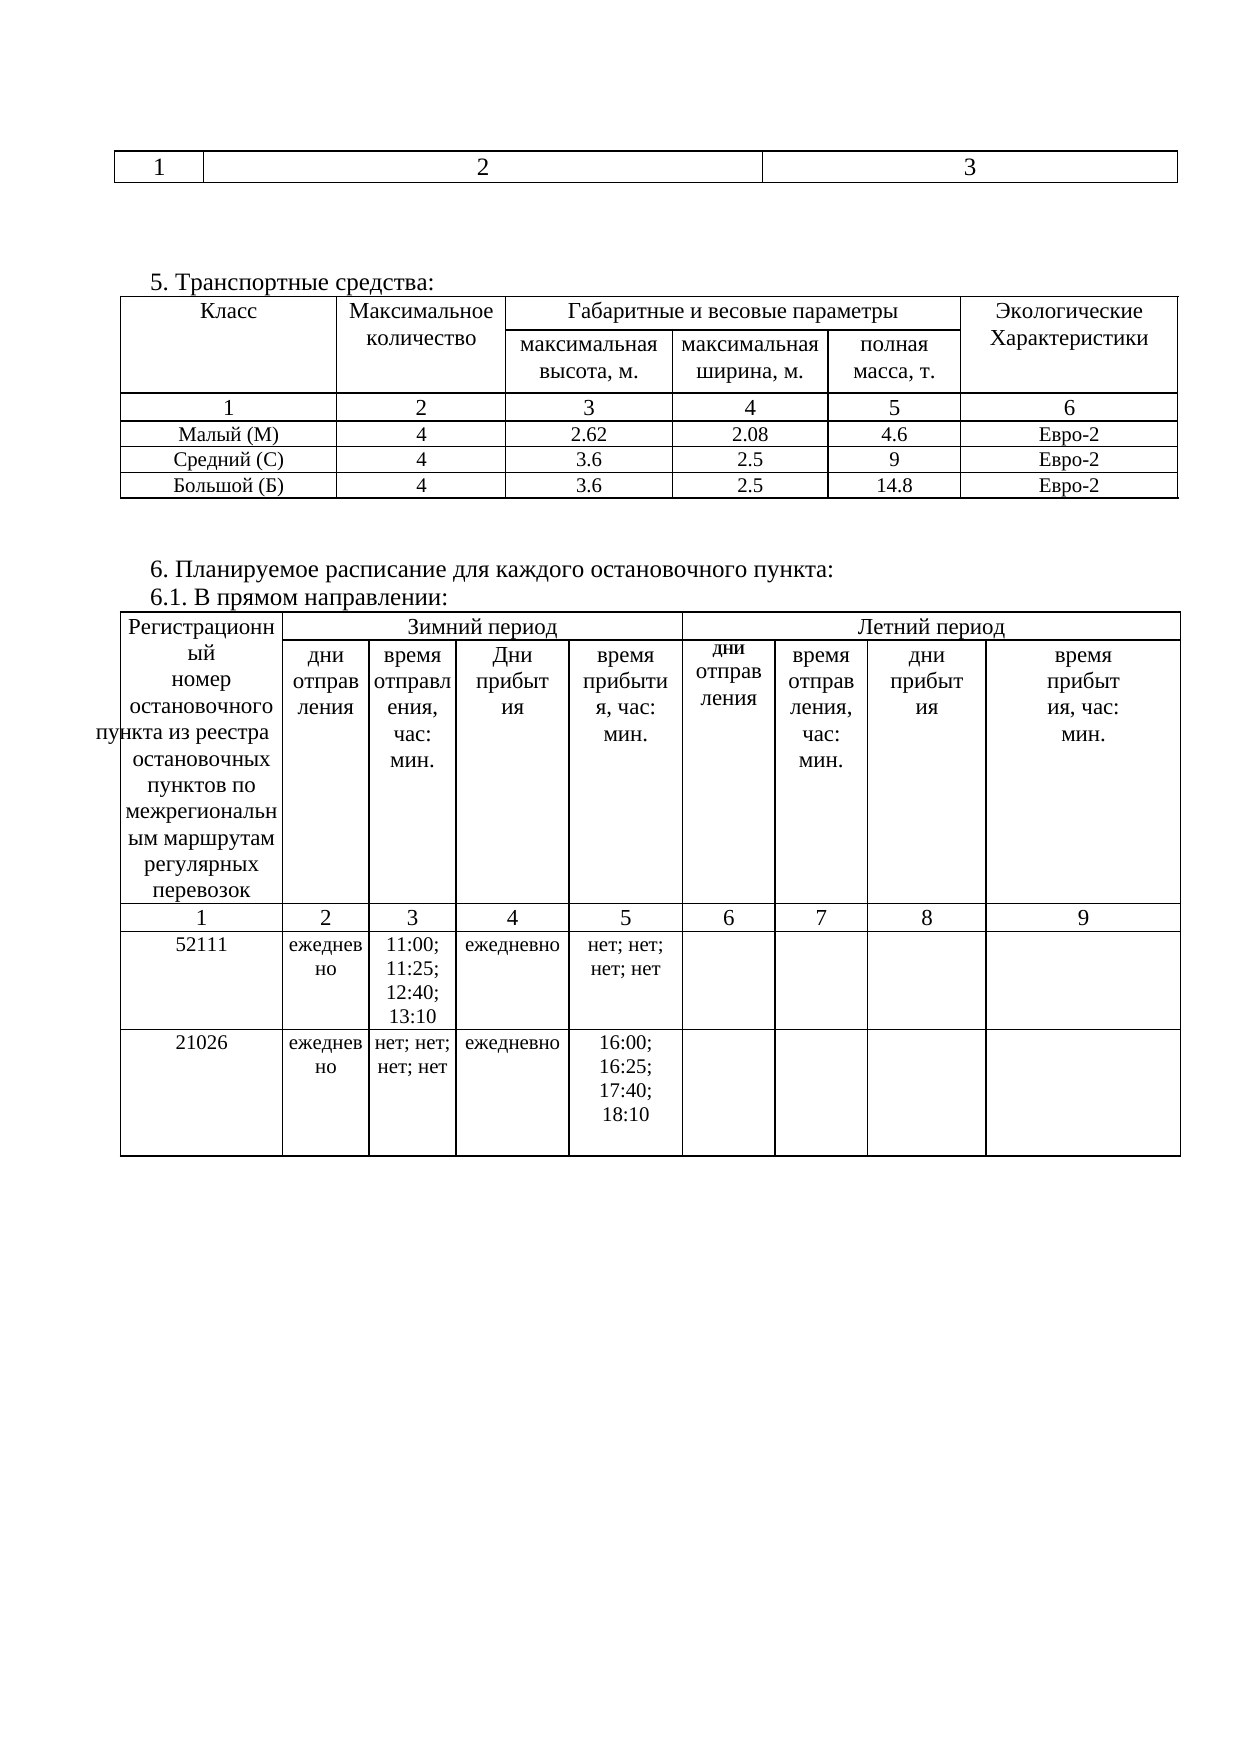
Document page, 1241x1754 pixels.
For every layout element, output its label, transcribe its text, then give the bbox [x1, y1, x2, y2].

table_cell 3 [763, 152, 1177, 181]
table_header Максимальное количество [337, 297, 505, 392]
table_cell 5 [829, 394, 960, 420]
table_cell нет; нет; нет; нет [370, 1030, 455, 1155]
table_cell [776, 932, 867, 1028]
table_header Летний период [683, 613, 1180, 639]
table_cell время прибыт ия, час: мин. [987, 641, 1180, 903]
table_cell 16:00; 16:25; 17:40; 18:10 [570, 1030, 682, 1155]
table_cell 3.6 [506, 447, 672, 471]
table_cell 6 [683, 904, 774, 931]
table_cell 4 [337, 447, 505, 471]
table_cell 4 [337, 422, 505, 446]
table_cell 2 [283, 904, 368, 931]
table_cell [683, 932, 774, 1028]
table_cell 52111 [121, 932, 282, 1028]
table_cell 7 [776, 904, 867, 931]
table_cell 2.62 [506, 422, 672, 446]
table_cell 21026 [121, 1030, 282, 1155]
table_cell дни прибыт ия [868, 641, 985, 903]
table_cell [987, 1030, 1180, 1155]
table_cell 4 [673, 394, 827, 420]
table_cell ДНИ отправ ления [683, 641, 774, 903]
table_cell 9 [829, 447, 960, 471]
table_cell [987, 932, 1180, 1028]
table_cell Евро-2 [961, 422, 1177, 446]
table_cell нет; нет; нет; нет [570, 932, 682, 1028]
table_cell 2.5 [673, 447, 827, 471]
table_cell 4 [457, 904, 568, 931]
table_cell Дни прибыт ия [457, 641, 568, 903]
table_cell 11:00; 11:25; 12:40; 13:10 [370, 932, 455, 1028]
table_cell ежедневно [457, 1030, 568, 1155]
table_cell полная масса, т. [829, 331, 960, 392]
table_cell 5 [570, 904, 682, 931]
table_cell дни отправ ления [283, 641, 368, 903]
table_cell Евро-2 [961, 447, 1177, 471]
table_cell 3.6 [506, 473, 672, 497]
table_cell 2 [204, 152, 762, 181]
table_cell время прибыти я, час: мин. [570, 641, 682, 903]
table_cell 14.8 [829, 473, 960, 497]
table_cell Евро-2 [961, 473, 1177, 497]
table_cell 1 [121, 394, 336, 420]
table_cell [776, 1030, 867, 1155]
table_header Зимний период [283, 613, 682, 639]
table_header Класс [121, 297, 336, 392]
table_cell Средний (С) [121, 447, 336, 471]
table_cell 3 [506, 394, 672, 420]
table_cell 2.5 [673, 473, 827, 497]
table_cell 4 [337, 473, 505, 497]
table_cell [868, 932, 985, 1028]
table_cell ежедневно [457, 932, 568, 1028]
text 6.1. В прямом направлении: [150, 582, 1090, 611]
table_cell 4.6 [829, 422, 960, 446]
table_header Регистрационный номер остановочного пункта из реестра остановочных пунктов по межрегиональным маршрутам регулярных перевозок [121, 613, 282, 903]
table_cell время отправл ения, час: мин. [370, 641, 455, 903]
table_cell 2.08 [673, 422, 827, 446]
table_cell 9 [987, 904, 1180, 931]
table_header Габаритные и весовые параметры [506, 297, 960, 329]
table_cell Малый (М) [121, 422, 336, 446]
table_cell ежедневно [283, 1030, 368, 1155]
table_cell максимальная ширина, м. [673, 331, 827, 392]
table_cell время отправ ления, час: мин. [776, 641, 867, 903]
table_cell ежедневно [283, 932, 368, 1028]
table_cell [868, 1030, 985, 1155]
table_cell 1 [115, 152, 203, 181]
table_cell Большой (Б) [121, 473, 336, 497]
table_cell 2 [337, 394, 505, 420]
table_cell 3 [370, 904, 455, 931]
table_cell [683, 1030, 774, 1155]
table_cell 8 [868, 904, 985, 931]
table_cell максимальная высота, м. [506, 331, 672, 392]
table_cell 6 [961, 394, 1177, 420]
table_cell 1 [121, 904, 282, 931]
table_header Экологические Характеристики [961, 297, 1177, 392]
text 6. Планируемое расписание для каждого остановочного пункта: [150, 554, 1090, 582]
text 5. Транспортные средства: [150, 267, 1090, 296]
